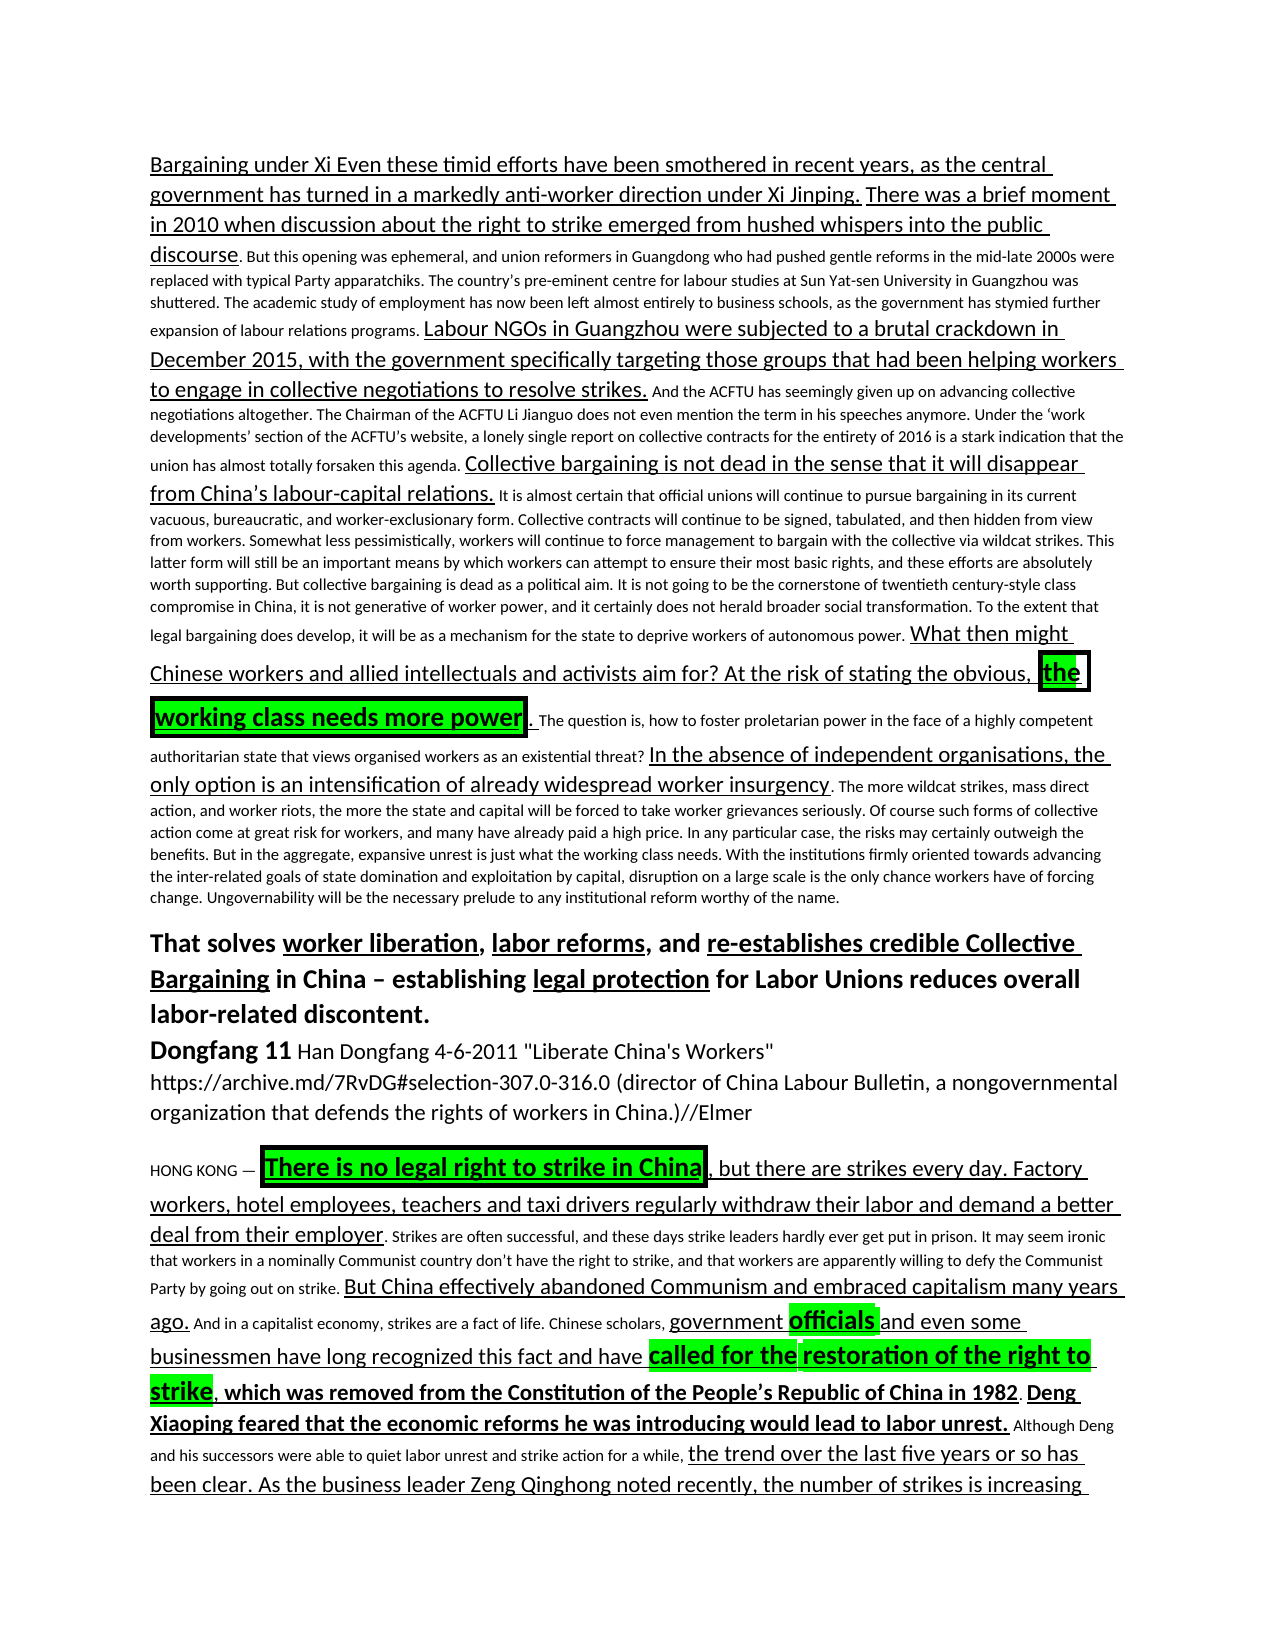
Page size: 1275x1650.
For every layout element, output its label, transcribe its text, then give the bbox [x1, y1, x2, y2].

subtitle That solves worker liberation, labor reforms, and re-establishes credible Collective Bargaining in China – establishing legal protection for Labor Unions reduces overall labor-related discontent. [150, 926, 1125, 1031]
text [150, 150, 1125, 908]
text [150, 1145, 1125, 1498]
text Dongfang 11 Han Dongfang 4-6-2011 "Liberate China's Workers" https://archive.md/7RvDG#selection-307.0-316.0 (director of China Labour Bulletin, a nongovernmental organization that defends the rights of workers in China.)//Elmer [150, 1033, 1125, 1127]
